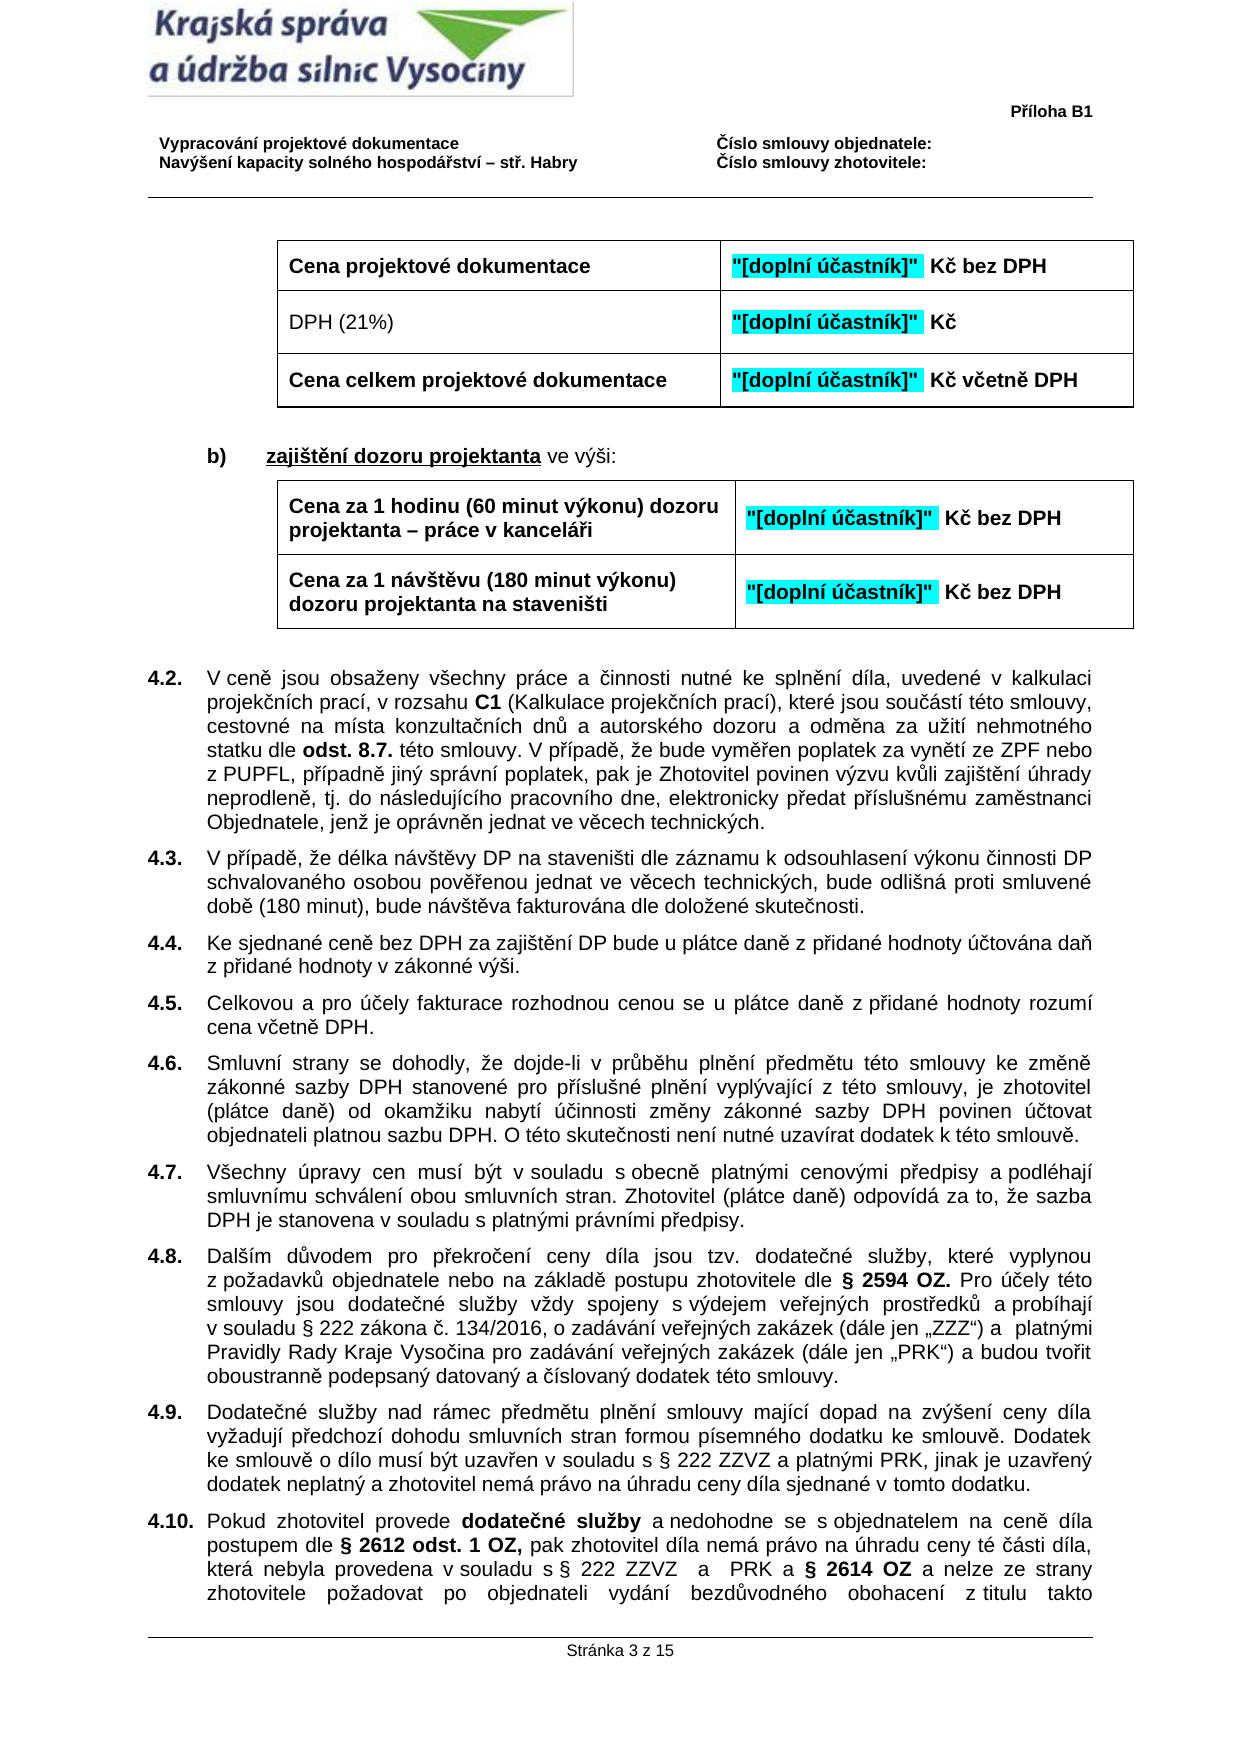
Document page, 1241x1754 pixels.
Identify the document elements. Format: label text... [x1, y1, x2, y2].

table_cell DPH (21%) [278, 291, 720, 353]
table_cell Cena celkem projektové dokumentace [278, 354, 720, 406]
picture [147, 2, 574, 98]
table_cell Kč [721, 291, 1133, 353]
table_cell Kč včetně DPH [721, 354, 1133, 406]
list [148, 1508, 1093, 1604]
table_header Cena za 1 hodinu (60 minut výkonu) dozoru projektanta – práce v kanceláři [278, 481, 735, 554]
list V případě, že délka návštěvy DP na staveništi dle záznamu k odsouhlasení výkonu činnosti DP schvalovaného osobou pověřenou jednat ve věcech technických, bude odlišná proti smluvené době (180 minut), bude návštěva fakturována dle doložené skutečnosti. [148, 846, 1093, 918]
table_header Cena projektové dokumentace [278, 241, 720, 290]
list Všechny úpravy cen musí být v souladu s obecně platnými cenovými předpisy a podléhají smluvnímu schválení obou smluvních stran. Zhotovitel (plátce daně) odpovídá za to, že sazba DPH je stanovena v souladu s platnými právními předpisy. [148, 1159, 1093, 1231]
list V ceně jsou obsaženy všechny práce a činnosti nutné ke splnění díla, uvedené v kalkulaci projekčních prací, v rozsahu C1 (Kalkulace projekčních prací), které jsou součástí této smlouvy, cestovné na místa konzultačních dnů a autorského dozoru a odměna za užití nehmotného statku dle odst. 8.7. této smlouvy. V případě, že bude vyměřen poplatek za vynětí ze ZPF nebo z PUPFL, případně jiný správní poplatek, pak je Zhotovitel povinen výzvu kvůli zajištění úhrady neprodleně, tj. do následujícího pracovního dne, elektronicky předat příslušnému zaměstnanci Objednatele, jenž je oprávněn jednat ve věcech technických. [148, 666, 1093, 833]
list Celkovou a pro účely fakturace rozhodnou cenou se u plátce daně z přidané hodnoty rozumí cena včetně DPH. [148, 991, 1093, 1039]
list zajištění dozoru projektanta ve výši: [207, 444, 1093, 468]
list Smluvní strany se dohodly, že dojde-li v průběhu plnění předmětu této smlouvy ke změně zákonné sazby DPH stanovené pro příslušné plnění vyplývající z této smlouvy, je zhotovitel (plátce daně) od okamžiku nabytí účinnosti změny zákonné sazby DPH povinen účtovat objednateli platnou sazbu DPH. O této skutečnosti není nutné uzavírat dodatek k této smlouvě. [148, 1051, 1093, 1147]
table_cell Cena za 1 návštěvu (180 minut výkonu) dozoru projektanta na staveništi [278, 555, 735, 628]
list Dodatečné služby nad rámec předmětu plnění smlouvy mající dopad na zvýšení ceny díla vyžadují předchozí dohodu smluvních stran formou písemného dodatku ke smlouvě. Dodatek ke smlouvě o dílo musí být uzavřen v souladu s § 222 ZZVZ a platnými PRK, jinak je uzavřený dodatek neplatný a zhotovitel nemá právo na úhradu ceny díla sjednané v tomto dodatku. [148, 1400, 1093, 1496]
table_header Kč bez DPH [736, 481, 1133, 554]
table_header Kč bez DPH [721, 241, 1133, 290]
list Ke sjednané ceně bez DPH za zajištění DP bude u plátce daně z přidané hodnoty účtována daň z přidané hodnoty v zákonné výši. [148, 930, 1093, 978]
table_cell Kč bez DPH [736, 555, 1133, 628]
list Dalším důvodem pro překročení ceny díla jsou tzv. dodatečné služby, které vyplynou z požadavků objednatele nebo na základě postupu zhotovitele dle § 2594 OZ. Pro účely této smlouvy jsou dodatečné služby vždy spojeny s výdejem veřejných prostředků a probíhají v souladu § 222 zákona č. 134/2016, o zadávání veřejných zakázek (dále jen „ZZZ“) a platnými Pravidly Rady Kraje Vysočina pro zadávání veřejných zakázek (dále jen „PRK“) a budou tvořit oboustranně podepsaný datovaný a číslovaný dodatek této smlouvy. [148, 1244, 1093, 1388]
